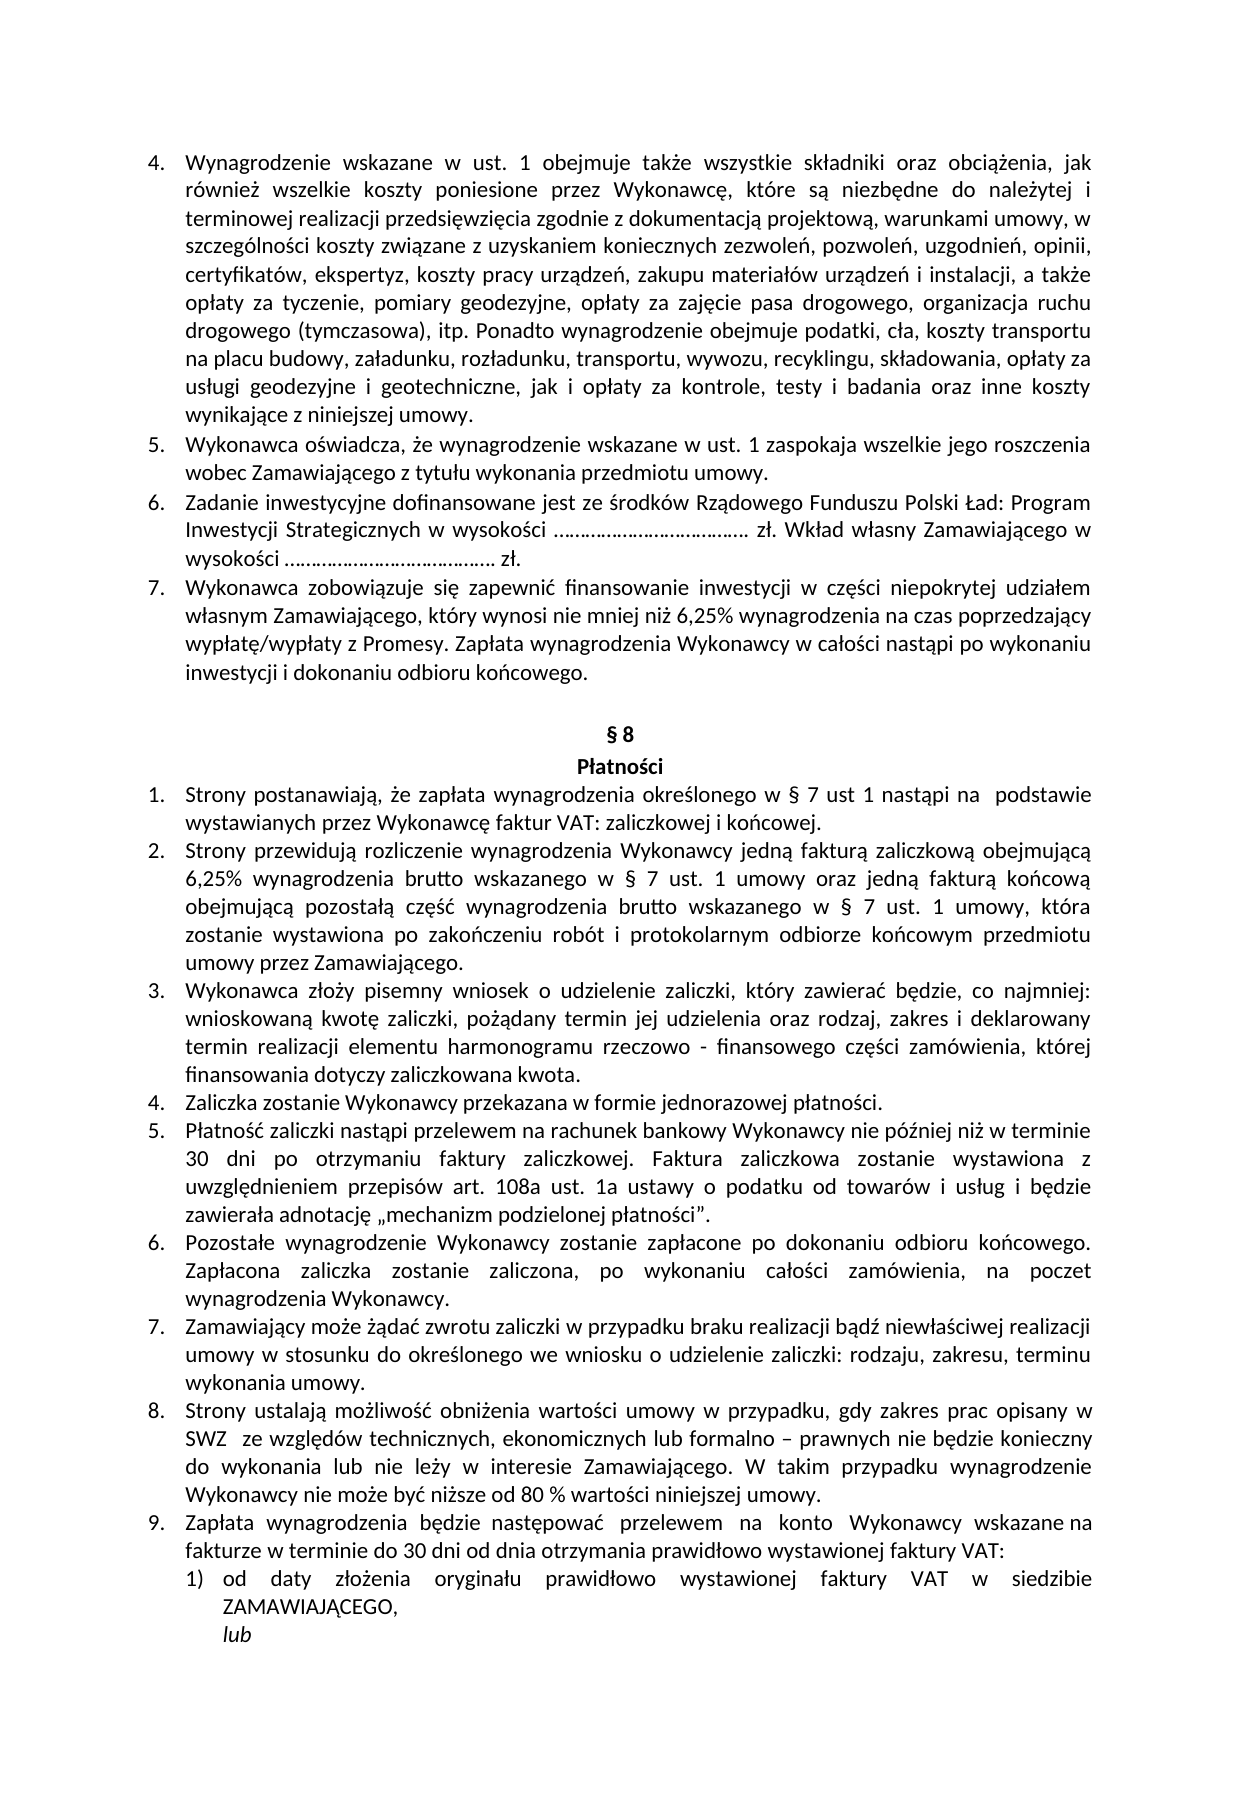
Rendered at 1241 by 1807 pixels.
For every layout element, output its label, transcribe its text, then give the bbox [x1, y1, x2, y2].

list Zaliczka zostanie Wykonawcy przekazana w formie jednorazowej płatności. [148, 1088, 1093, 1116]
list Wykonawca zobowiązuje się zapewnić finansowanie inwestycji w części niepokrytej udziałem własnym Zamawiającego, który wynosi nie mniej niż 6,25% wynagrodzenia na czas poprzedzający wypłatę/wypłaty z Promesy. Zapłata wynagrodzenia Wykonawcy w całości nastąpi po wykonaniu inwestycji i dokonaniu odbioru końcowego. [148, 573, 1093, 686]
list Wynagrodzenie wskazane w ust. 1 obejmuje także wszystkie składniki oraz obciążenia, jak również wszelkie koszty poniesione przez Wykonawcę, które są niezbędne do należytej i terminowej realizacji przedsięwzięcia zgodnie z dokumentacją projektową, warunkami umowy, w szczególności koszty związane z uzyskaniem koniecznych zezwoleń, pozwoleń, uzgodnień, opinii, certyfikatów, ekspertyz, koszty pracy urządzeń, zakupu materiałów urządzeń i instalacji, a także opłaty za tyczenie, pomiary geodezyjne, opłaty za zajęcie pasa drogowego, organizacja ruchu drogowego (tymczasowa), itp. Ponadto wynagrodzenie obejmuje podatki, cła, koszty transportu na placu budowy, załadunku, rozładunku, transportu, wywozu, recyklingu, składowania, opłaty za usługi geodezyjne i geotechniczne, jak i opłaty za kontrole, testy i badania oraz inne koszty wynikające z niniejszej umowy. [148, 148, 1093, 428]
list Pozostałe wynagrodzenie Wykonawcy zostanie zapłacone po dokonaniu odbioru końcowego. Zapłacona zaliczka zostanie zaliczona, po wykonaniu całości zamówienia, na poczet wynagrodzenia Wykonawcy. [148, 1228, 1093, 1312]
list Zadanie inwestycyjne dofinansowane jest ze środków Rządowego Funduszu Polski Ład: Program Inwestycji Strategicznych w wysokości ………………………………. zł. Wkład własny Zamawiającego w wysokości …………………………………. zł. [148, 488, 1093, 572]
text Płatności [148, 752, 1093, 780]
list Zapłata wynagrodzenia będzie następować przelewem na konto Wykonawcy wskazane na fakturze w terminie do 30 dni od dnia otrzymania prawidłowo wystawionej faktury VAT: [148, 1508, 1093, 1564]
list Zamawiający może żądać zwrotu zaliczki w przypadku braku realizacji bądź niewłaściwej realizacji umowy w stosunku do określonego we wniosku o udzielenie zaliczki: rodzaju, zakresu, terminu wykonania umowy. [148, 1312, 1093, 1396]
list Strony przewidują rozliczenie wynagrodzenia Wykonawcy jedną fakturą zaliczkową obejmującą 6,25% wynagrodzenia brutto wskazanego w § 7 ust. 1 umowy oraz jedną fakturą końcową obejmującą pozostałą część wynagrodzenia brutto wskazanego w § 7 ust. 1 umowy, która zostanie wystawiona po zakończeniu robót i protokolarnym odbiorze końcowym przedmiotu umowy przez Zamawiającego. [148, 836, 1093, 976]
list Wykonawca oświadcza, że wynagrodzenie wskazane w ust. 1 zaspokaja wszelkie jego roszczenia wobec Zamawiającego z tytułu wykonania przedmiotu umowy. [148, 430, 1093, 486]
text § 8 [148, 720, 1093, 748]
list Wykonawca złoży pisemny wniosek o udzielenie zaliczki, który zawierać będzie, co najmniej: wnioskowaną kwotę zaliczki, pożądany termin jej udzielenia oraz rodzaj, zakres i deklarowany termin realizacji elementu harmonogramu rzeczowo - finansowego części zamówienia, której finansowania dotyczy zaliczkowana kwota. [148, 976, 1093, 1088]
list Strony postanawiają, że zapłata wynagrodzenia określonego w § 7 ust 1 nastąpi na podstawie wystawianych przez Wykonawcę faktur VAT: zaliczkowej i końcowej. [148, 780, 1093, 836]
list od daty złożenia oryginału prawidłowo wystawionej faktury VAT w siedzibie ZAMAWIAJĄCEGO, [185, 1564, 1093, 1621]
list Płatność zaliczki nastąpi przelewem na rachunek bankowy Wykonawcy nie później niż w terminie 30 dni po otrzymaniu faktury zaliczkowej. Faktura zaliczkowa zostanie wystawiona z uwzględnieniem przepisów art. 108a ust. 1a ustawy o podatku od towarów i usług i będzie zawierała adnotację „mechanizm podzielonej płatności”. [148, 1116, 1093, 1228]
list lub [223, 1621, 1093, 1648]
list Strony ustalają możliwość obniżenia wartości umowy w przypadku, gdy zakres prac opisany w SWZ ze względów technicznych, ekonomicznych lub formalno – prawnych nie będzie konieczny do wykonania lub nie leży w interesie Zamawiającego. W takim przypadku wynagrodzenie Wykonawcy nie może być niższe od 80 % wartości niniejszej umowy. [148, 1396, 1093, 1508]
